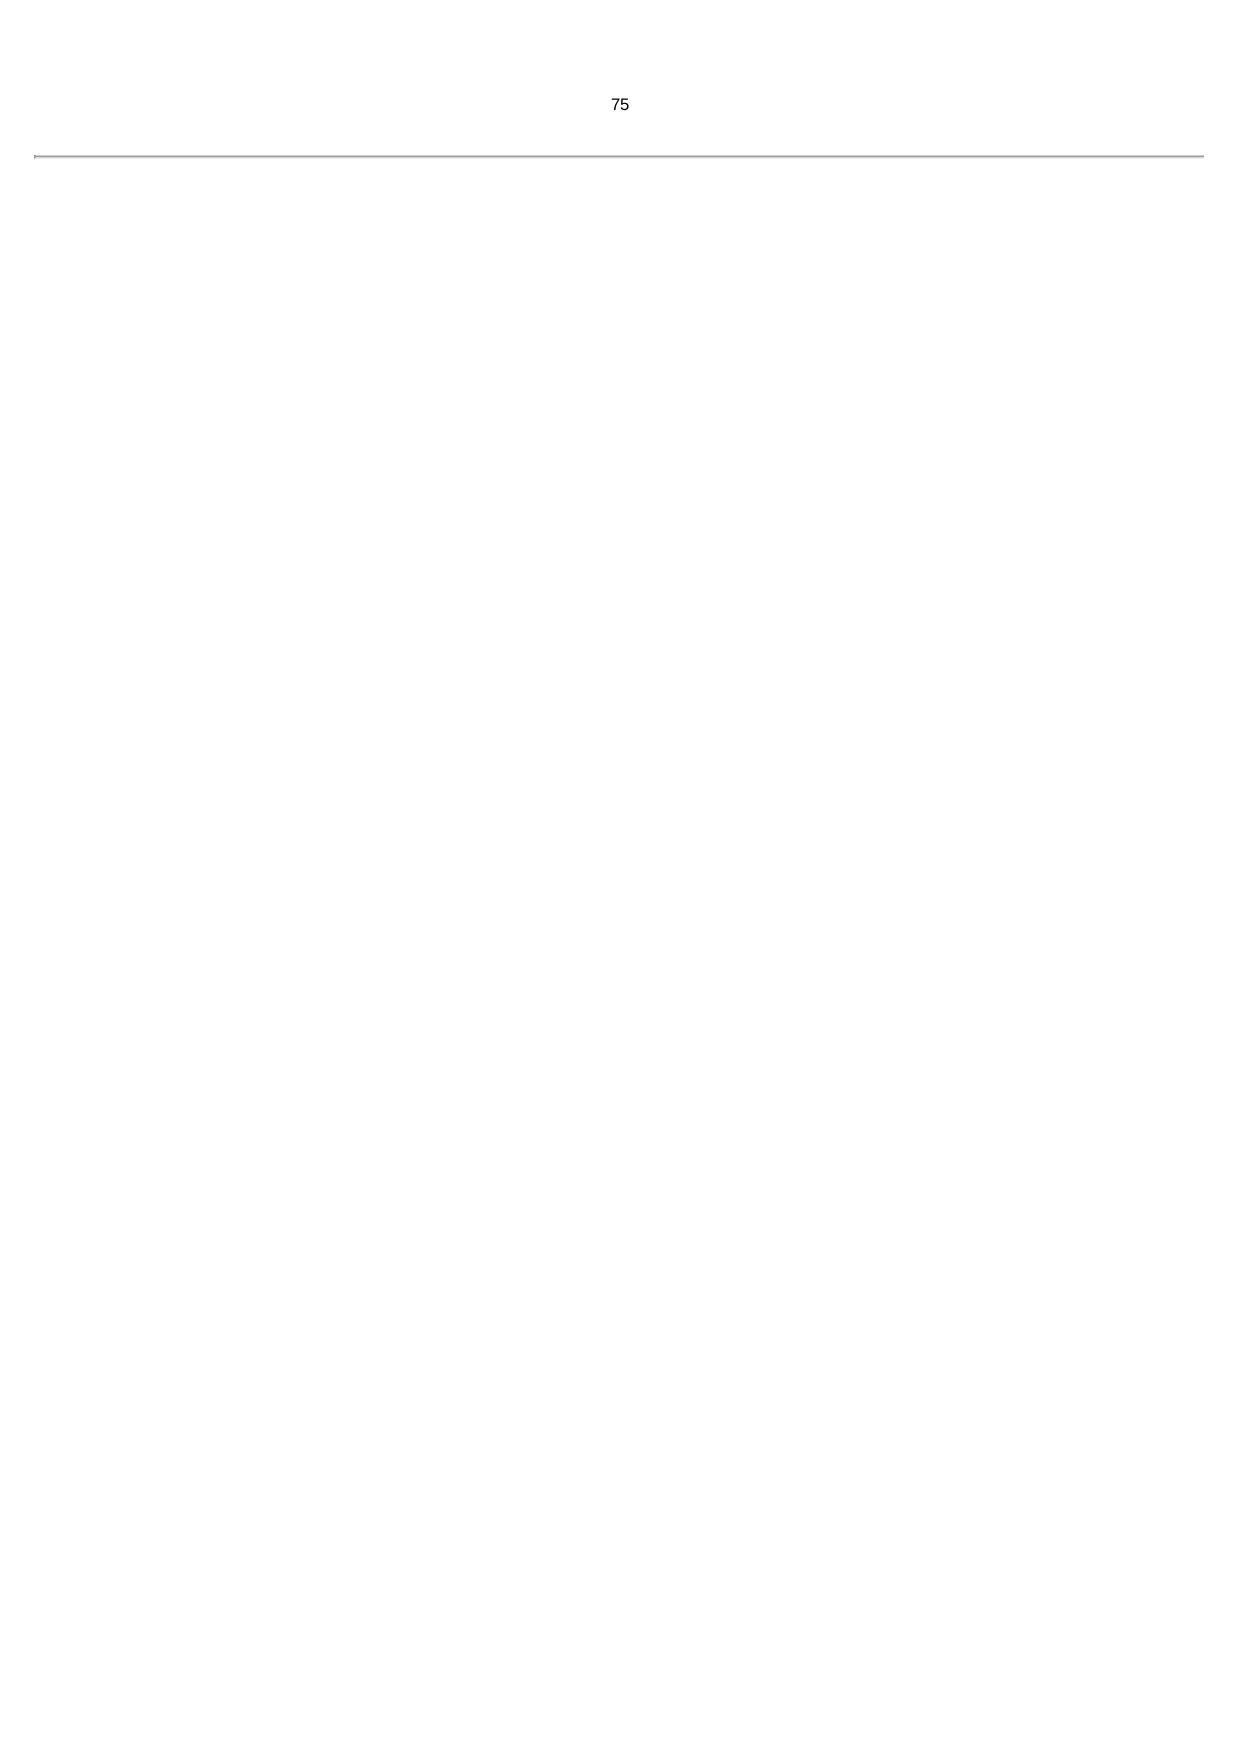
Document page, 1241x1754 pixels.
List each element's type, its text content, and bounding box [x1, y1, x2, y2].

picture [34, 155, 1205, 159]
text 75 [33, 95, 1207, 114]
